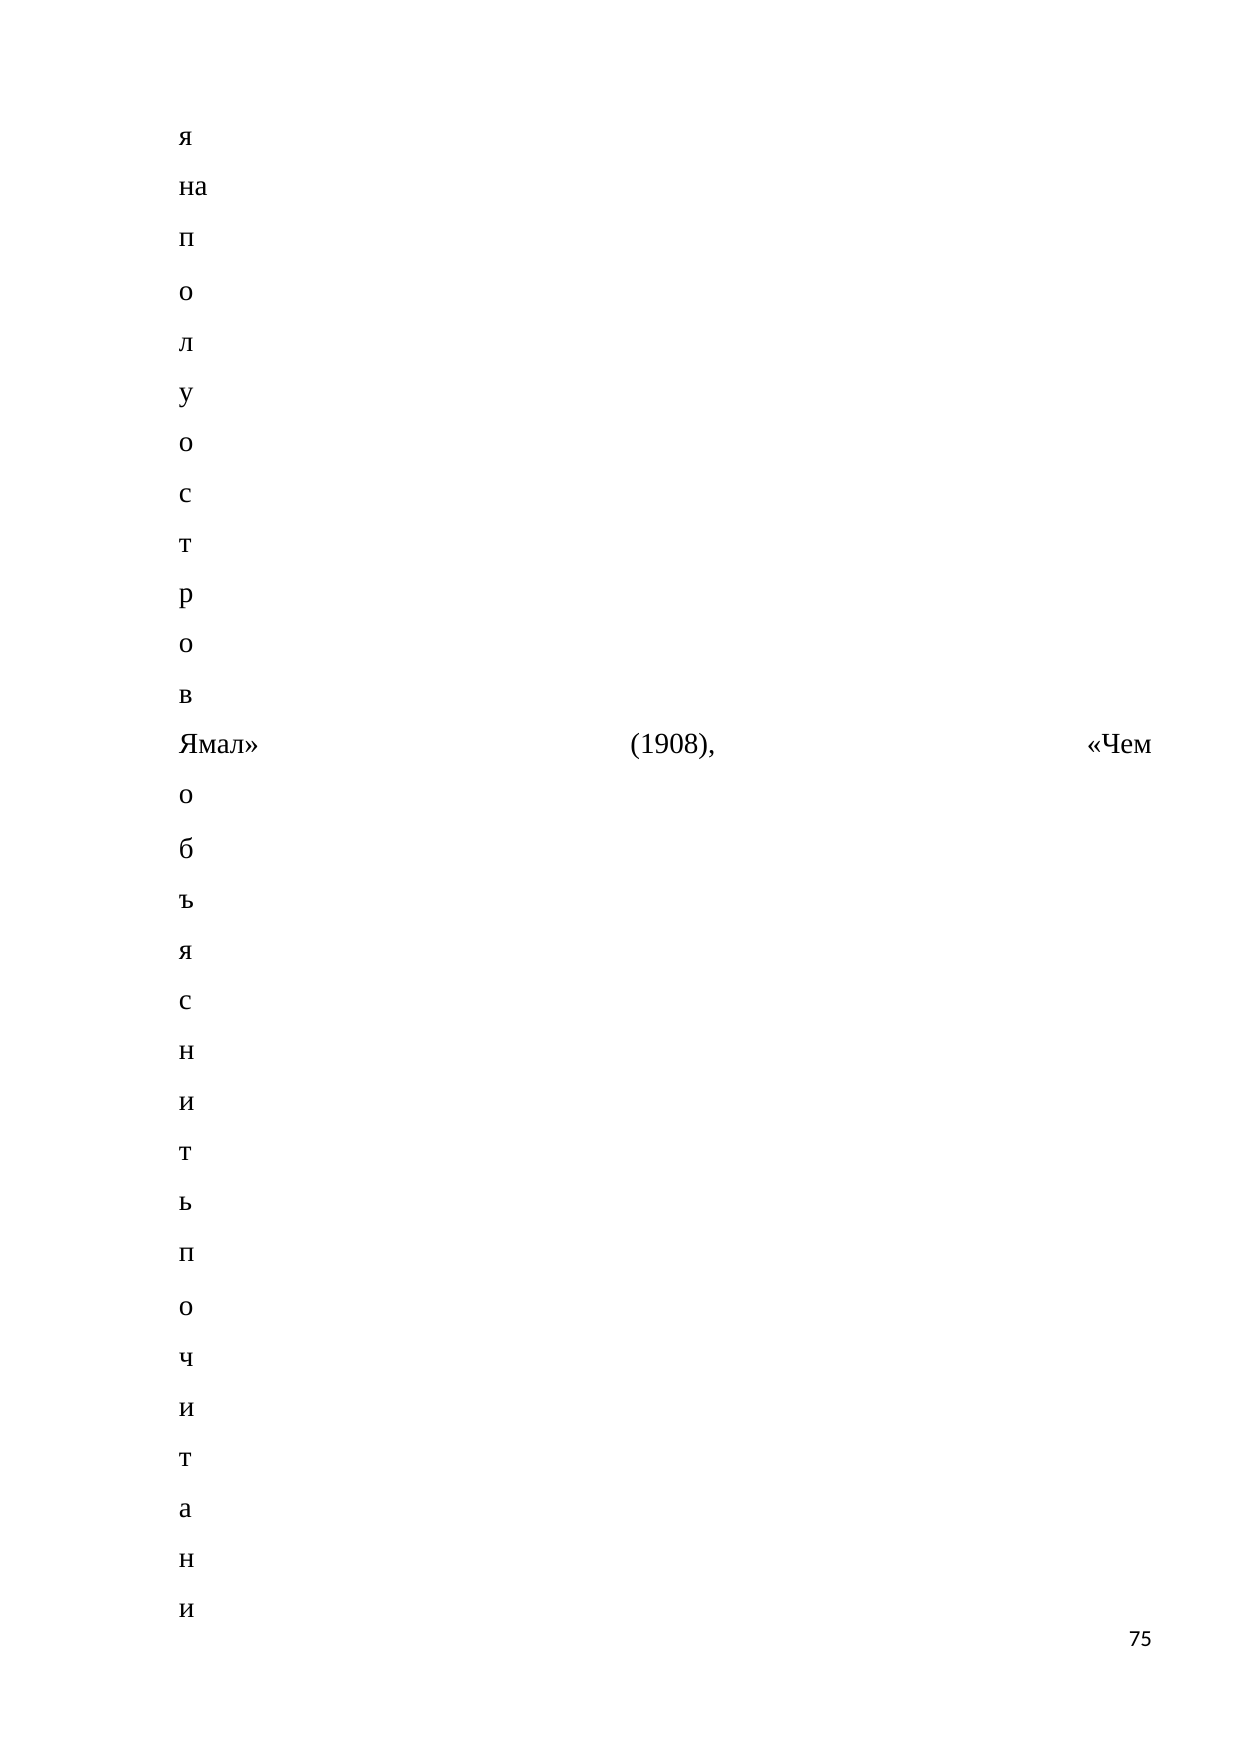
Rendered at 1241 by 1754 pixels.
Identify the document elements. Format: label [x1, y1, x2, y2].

text [179, 118, 1152, 1624]
